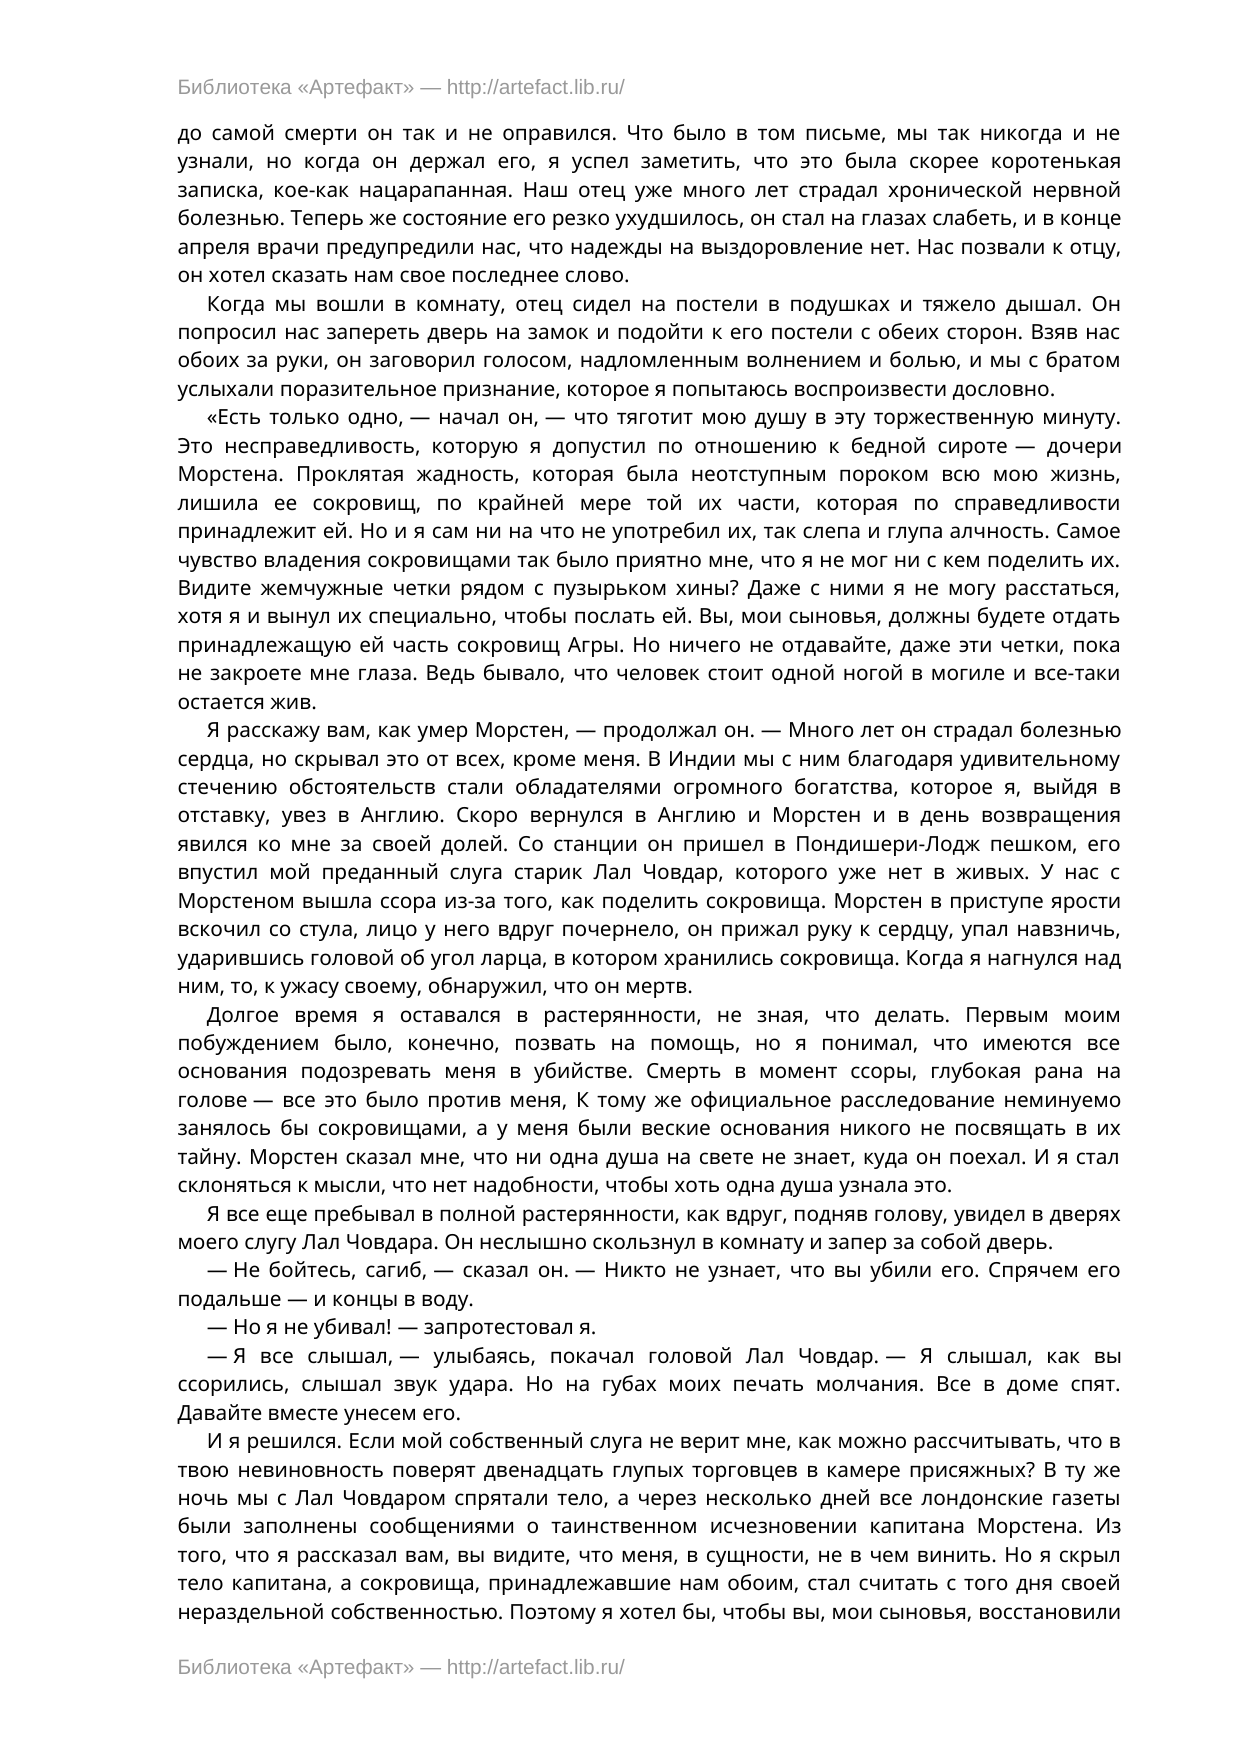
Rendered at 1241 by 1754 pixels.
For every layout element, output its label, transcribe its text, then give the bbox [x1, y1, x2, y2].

text «Есть только одно, — начал он, — что тяготит мою душу в эту торжественную минуту. Это несправедливость, которую я допустил по отношению к бедной сироте — дочери Морстена. Проклятая жадность, которая была неотступным пороком всю мою жизнь, лишила ее сокровищ, по крайней мере той их части, которая по справедливости принадлежит ей. Но и я сам ни на что не употребил их, так слепа и глупа алчность. Самое чувство владения сокровищами так было приятно мне, что я не мог ни с кем поделить их. Видите жемчужные четки рядом с пузырьком хины? Даже с ними я не могу расстаться, хотя я и вынул их специально, чтобы послать ей. Вы, мои сыновья, должны будете отдать принадлежащую ей часть сокровищ Агры. Но ничего не отдавайте, даже эти четки, пока не закроете мне глаза. Ведь бывало, что человек стоит одной ногой в могиле и все-таки остается жив. [177, 402, 1122, 715]
text Я расскажу вам, как умер Морстен, — продолжал он. — Много лет он страдал болезнью сердца, но скрывал это от всех, кроме меня. В Индии мы с ним благодаря удивительному стечению обстоятельств стали обладателями огромного богатства, которое я, выйдя в отставку, увез в Англию. Скоро вернулся в Англию и Морстен и в день возвращения явился ко мне за своей долей. Со станции он пришел в Пондишери-Лодж пешком, его впустил мой преданный слуга старик Лал Човдар, которого уже нет в живых. У нас с Морстеном вышла ссора из-за того, как поделить сокровища. Морстен в приступе ярости вскочил со стула, лицо у него вдруг почернело, он прижал руку к сердцу, упал навзничь, ударившись головой об угол ларца, в котором хранились сокровища. Когда я нагнулся над ним, то, к ужасу своему, обнаружил, что он мертв. [177, 715, 1122, 1000]
text — Я все слышал, — улыбаясь, покачал головой Лал Човдар. — Я слышал, как вы ссорились, слышал звук удара. Но на губах моих печать молчания. Все в доме спят. Давайте вместе унесем его. [177, 1341, 1122, 1426]
text Долгое время я оставался в растерянности, не зная, что делать. Первым моим побуждением было, конечно, позвать на помощь, но я понимал, что имеются все основания подозревать меня в убийстве. Смерть в момент ссоры, глубокая рана на голове — все это было против меня, К тому же официальное расследование неминуемо занялось бы сокровищами, а у меня были веские основания никого не посвящать в их тайну. Морстен сказал мне, что ни одна душа на свете не знает, куда он поехал. И я стал склоняться к мысли, что нет надобности, чтобы хоть одна душа узнала это. [177, 1000, 1122, 1199]
text Я все еще пребывал в полной растерянности, как вдруг, подняв голову, увидел в дверях моего слугу Лал Човдара. Он неслышно скользнул в комнату и запер за собой дверь. [177, 1199, 1122, 1256]
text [177, 118, 1122, 289]
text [177, 1426, 1122, 1625]
text Когда мы вошли в комнату, отец сидел на постели в подушках и тяжело дышал. Он попросил нас запереть дверь на замок и подойти к его постели с обеих сторон. Взяв нас обоих за руки, он заговорил голосом, надломленным волнением и болью, и мы с братом услыхали поразительное признание, которое я попытаюсь воспроизвести дословно. [177, 289, 1122, 402]
text — Не бойтесь, сагиб, — сказал он. — Никто не узнает, что вы убили его. Спрячем его подальше — и концы в воду. [177, 1256, 1122, 1312]
text — Но я не убивал! — запротестовал я. [177, 1312, 1122, 1341]
